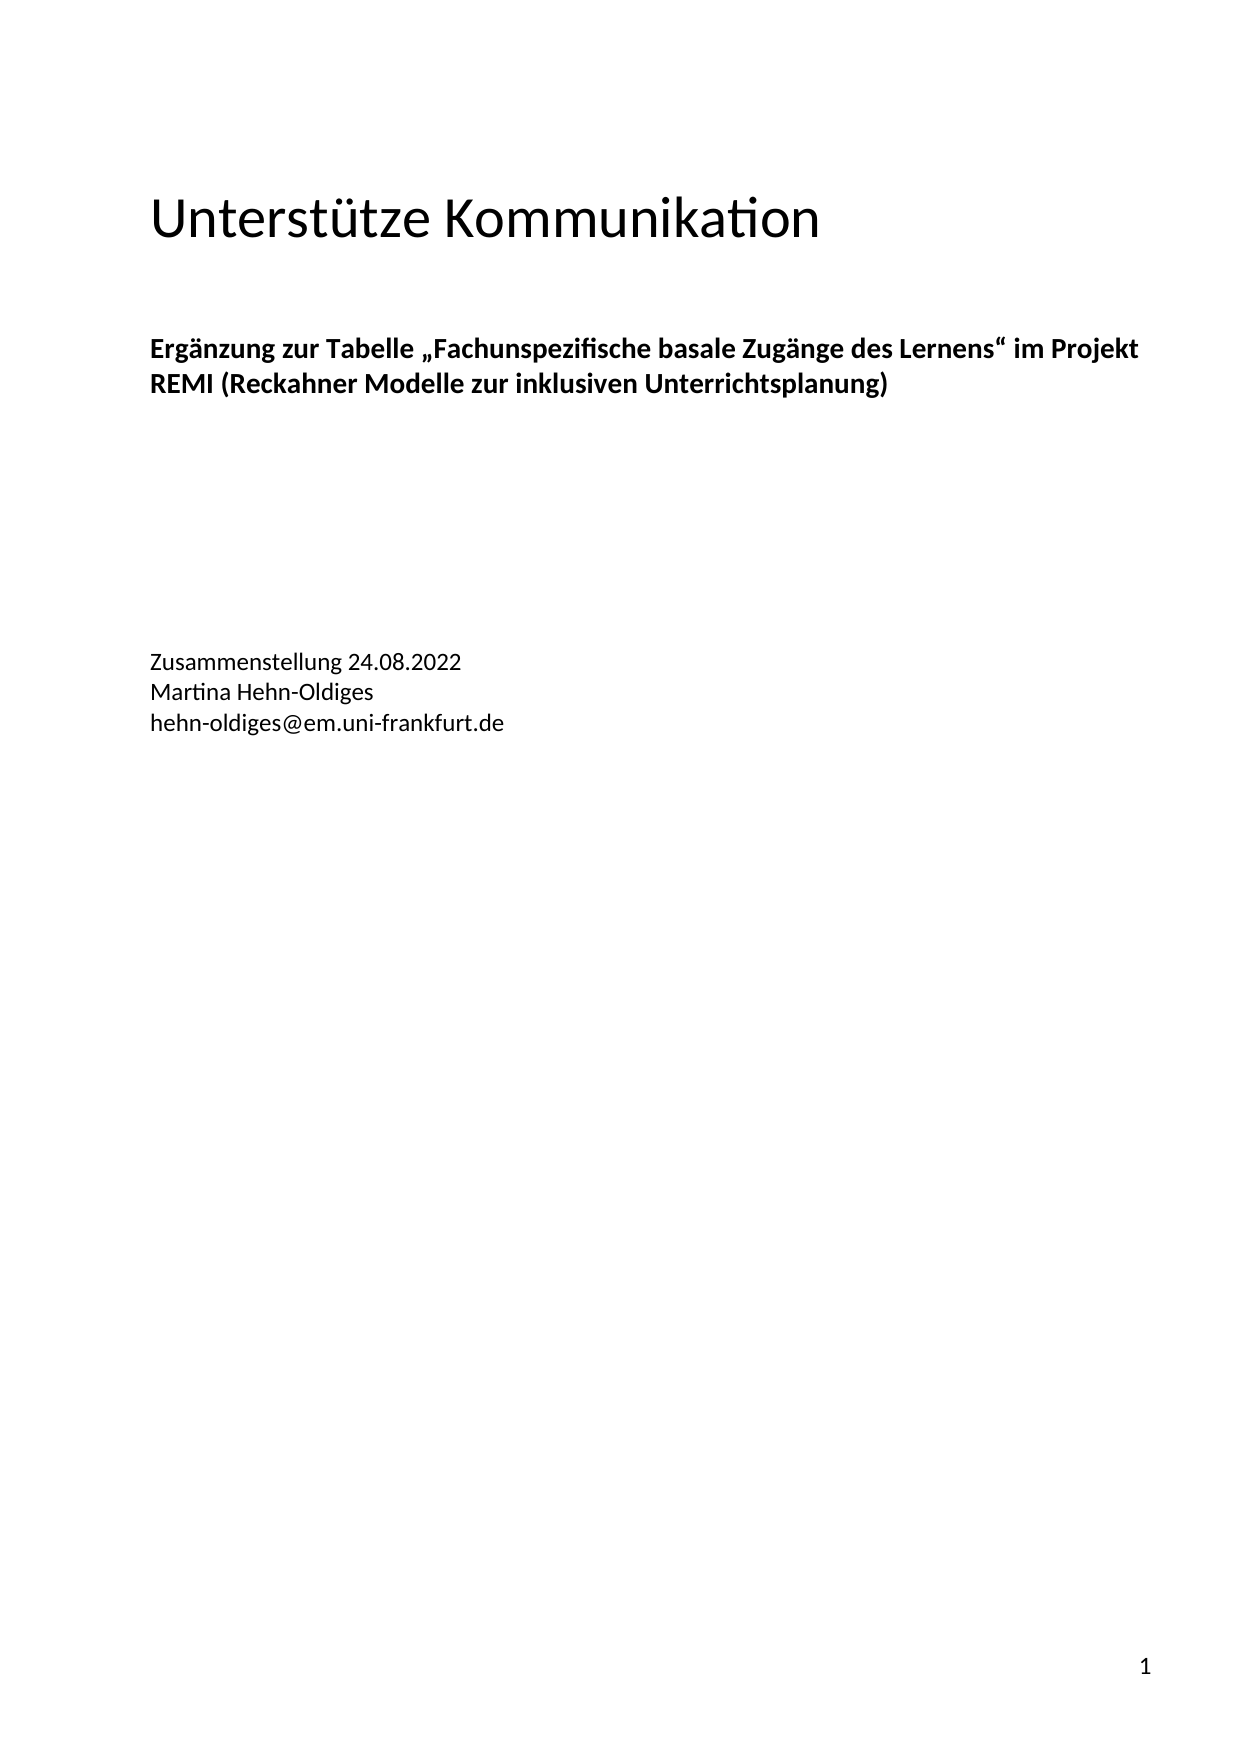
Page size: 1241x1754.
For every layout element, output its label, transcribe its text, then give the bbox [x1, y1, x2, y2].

text hehn-oldiges@em.uni-frankfurt.de [150, 707, 1152, 738]
text Martina Hehn-Oldiges [150, 677, 1152, 707]
text Zusammenstellung 24.08.2022 [150, 646, 1152, 677]
text Unterstütze Kommunikation [150, 181, 1152, 252]
subtitle Ergänzung zur Tabelle „Fachunspezifische basale Zugänge des Lernens“ im Projekt REMI (Reckahner Modelle zur inklusiven Unterrichtsplanung) [150, 330, 1152, 401]
